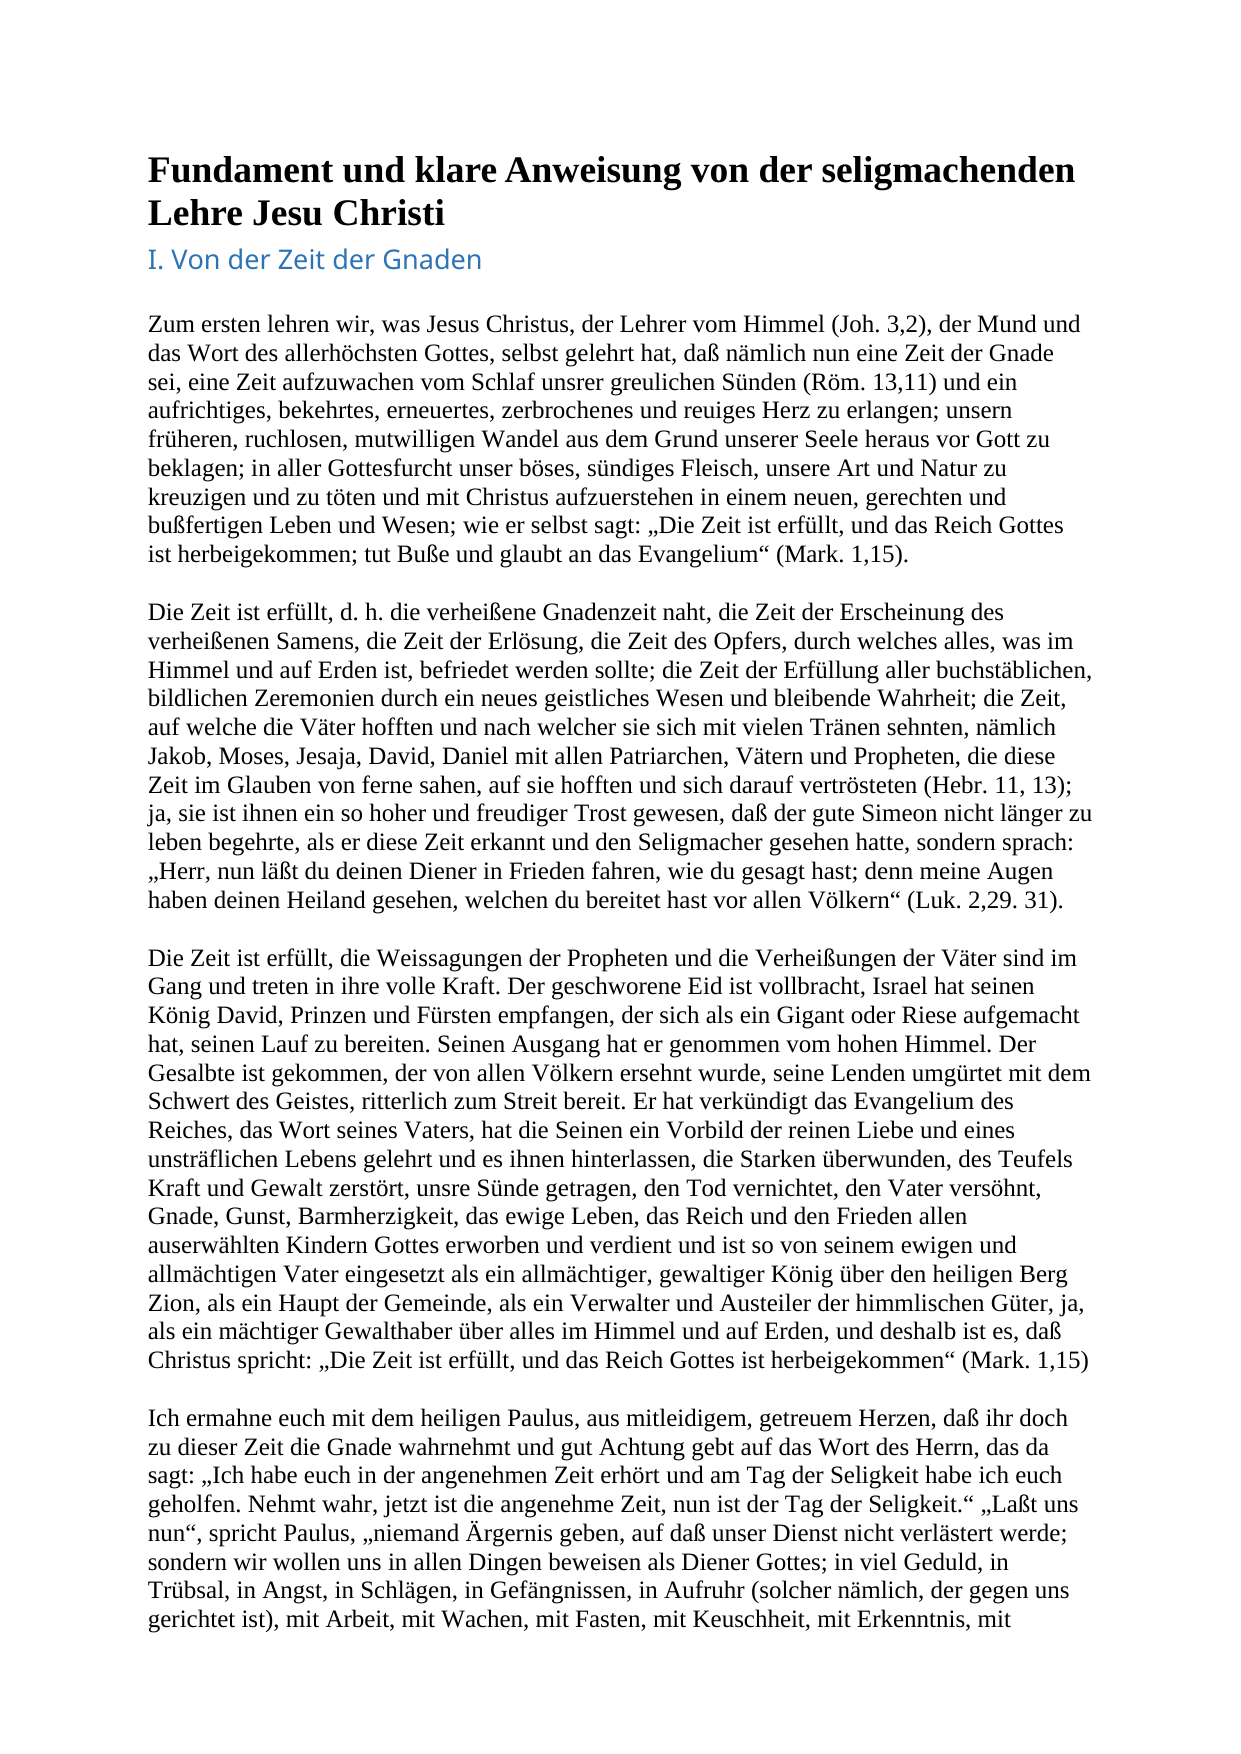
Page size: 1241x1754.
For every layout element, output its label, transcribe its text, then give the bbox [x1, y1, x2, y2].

text Zum ersten lehren wir, was Jesus Christus, der Lehrer vom Himmel (Joh. 3,2), der Mund und das Wort des allerhöchsten Gottes, selbst gelehrt hat, daß nämlich nun eine Zeit der Gnade sei, eine Zeit aufzuwachen vom Schlaf unsrer greulichen Sünden (Röm. 13,11) und ein aufrichtiges, bekehrtes, erneuertes, zerbrochenes und reuiges Herz zu erlangen; unsern früheren, ruchlosen, mutwilligen Wandel aus dem Grund unserer Seele heraus vor Gott zu beklagen; in aller Gottesfurcht unser böses, sündiges Fleisch, unsere Art und Natur zu kreuzigen und zu töten und mit Christus aufzuerstehen in einem neuen, gerechten und bußfertigen Leben und Wesen; wie er selbst sagt: „Die Zeit ist erfüllt, und das Reich Gottes ist herbeigekommen; tut Buße und glaubt an das Evangelium“ (Mark. 1,15). [148, 309, 1093, 568]
text Die Zeit ist erfüllt, d. h. die verheißene Gnadenzeit naht, die Zeit der Erscheinung des verheißenen Samens, die Zeit der Erlösung, die Zeit des Opfers, durch welches alles, was im Himmel und auf Erden ist, befriedet werden sollte; die Zeit der Erfüllung aller buchstäblichen, bildlichen Zeremonien durch ein neues geistliches Wesen und bleibende Wahrheit; die Zeit, auf welche die Väter hofften und nach welcher sie sich mit vielen Tränen sehnten, nämlich Jakob, Moses, Jesaja, David, Daniel mit allen Patriarchen, Vätern und Propheten, die diese Zeit im Glauben von ferne sahen, auf sie hofften und sich darauf vertrösteten (Hebr. 11, 13); ja, sie ist ihnen ein so hoher und freudiger Trost gewesen, daß der gute Simeon nicht länger zu leben begehrte, als er diese Zeit erkannt und den Seligmacher gesehen hatte, sondern sprach: „Herr, nun läßt du deinen Diener in Frieden fahren, wie du gesagt hast; denn meine Augen haben deinen Heiland gesehen, welchen du bereitet hast vor allen Völkern“ (Luk. 2,29. 31). [148, 597, 1093, 913]
subtitle Fundament und klare Anweisung von der seligmachenden Lehre Jesu Christi [148, 148, 1093, 234]
subtitle I. Von der Zeit der Gnaden [148, 240, 1093, 277]
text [148, 1403, 1093, 1633]
text Die Zeit ist erfüllt, die Weissagungen der Propheten und die Verheißungen der Väter sind im Gang und treten in ihre volle Kraft. Der geschworene Eid ist vollbracht, Israel hat seinen König David, Prinzen und Fürsten empfangen, der sich als ein Gigant oder Riese aufgemacht hat, seinen Lauf zu bereiten. Seinen Ausgang hat er genommen vom hohen Himmel. Der Gesalbte ist gekommen, der von allen Völkern ersehnt wurde, seine Lenden umgürtet mit dem Schwert des Geistes, ritterlich zum Streit bereit. Er hat verkündigt das Evangelium des Reiches, das Wort seines Vaters, hat die Seinen ein Vorbild der reinen Liebe und eines unsträflichen Lebens gelehrt und es ihnen hinterlassen, die Starken überwunden, des Teufels Kraft und Gewalt zerstört, unsre Sünde getragen, den Tod vernichtet, den Vater versöhnt, Gnade, Gunst, Barmherzigkeit, das ewige Leben, das Reich und den Frieden allen auserwählten Kindern Gottes erworben und verdient und ist so von seinem ewigen und allmächtigen Vater eingesetzt als ein allmächtiger, gewaltiger König über den heiligen Berg Zion, als ein Haupt der Gemeinde, als ein Verwalter und Austeiler der himmlischen Güter, ja, als ein mächtiger Gewalthaber über alles im Himmel und auf Erden, und deshalb ist es, daß Christus spricht: „Die Zeit ist erfüllt, und das Reich Gottes ist herbeigekommen“ (Mark. 1,15) [148, 943, 1093, 1374]
